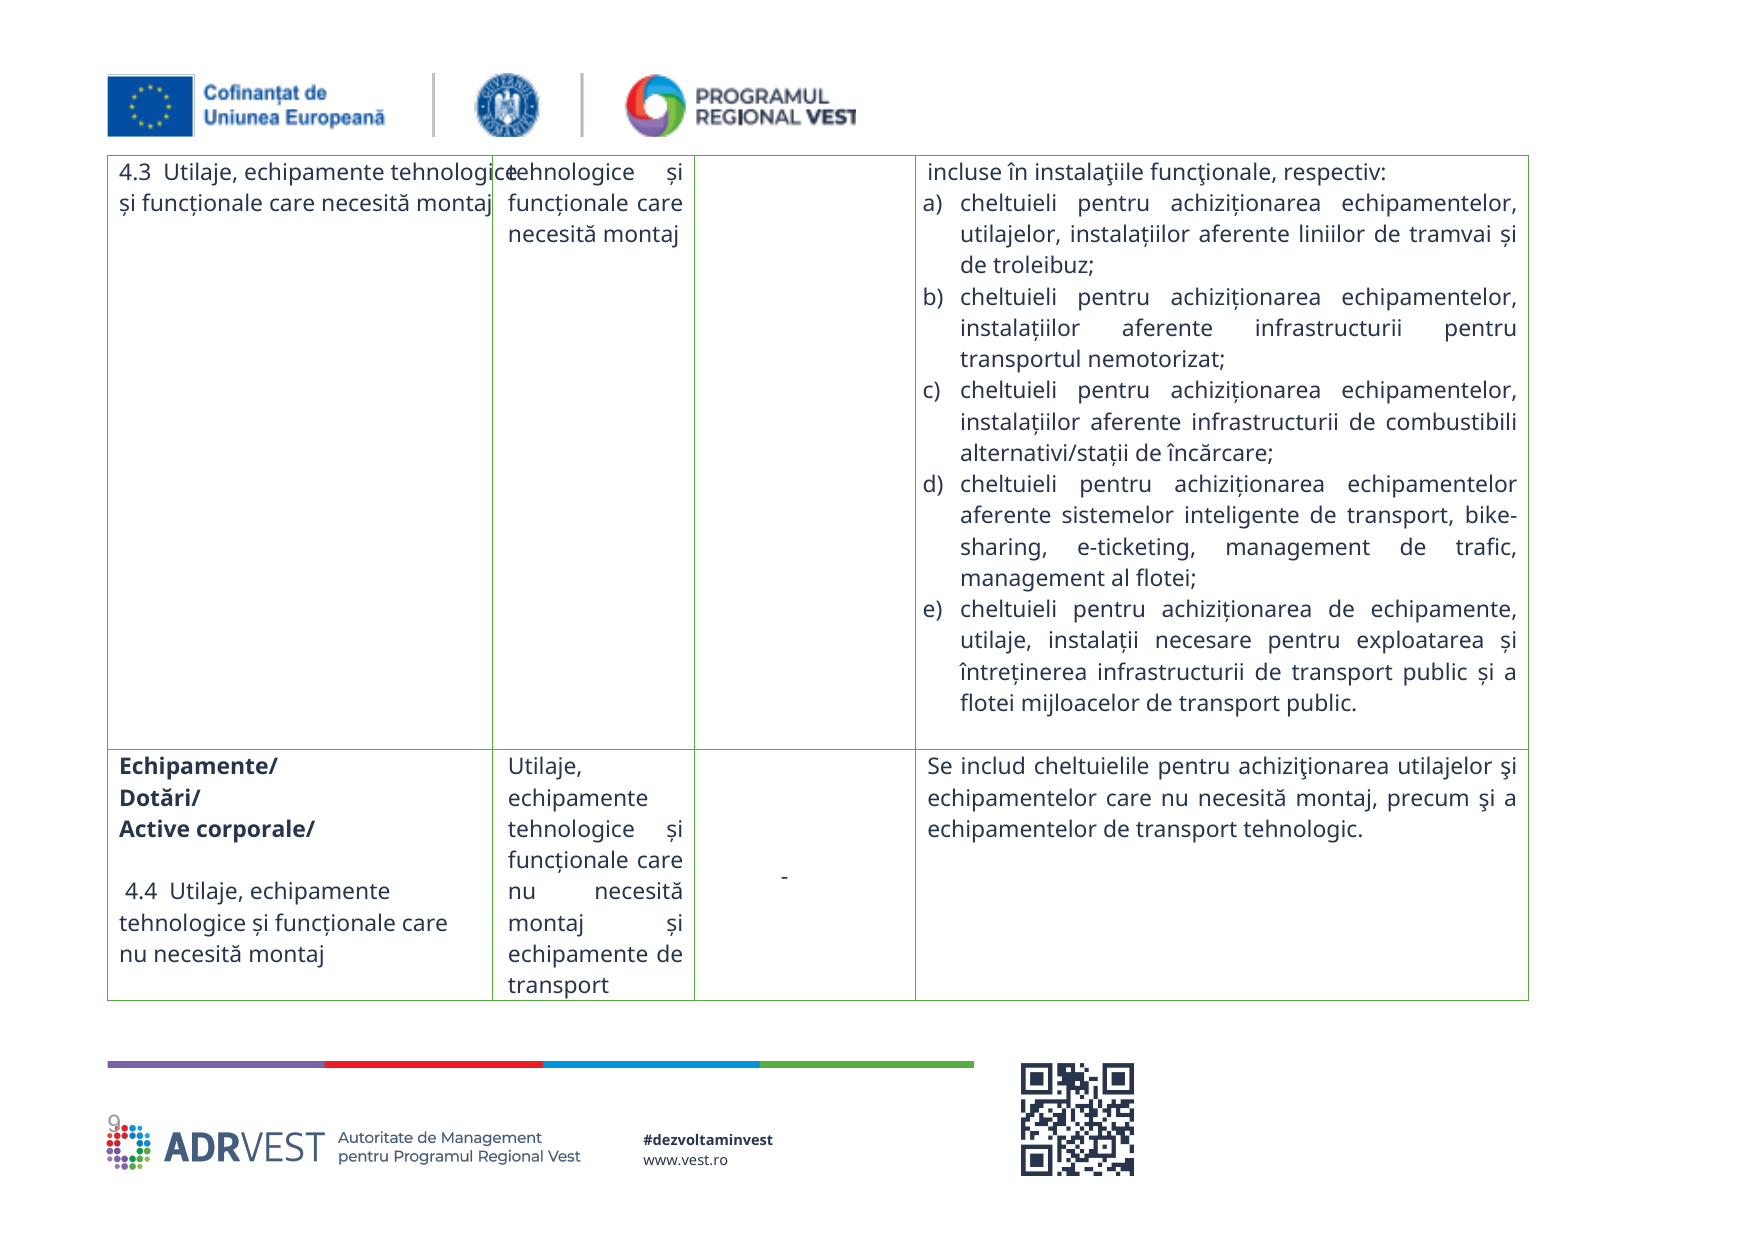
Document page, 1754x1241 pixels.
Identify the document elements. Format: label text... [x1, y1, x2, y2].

picture [1012, 1054, 1143, 1185]
table_cell Echipamente/ Dotări/ Active corporale/ 4.4 Utilaje, echipamente tehnologice și funcționale care nu necesită montaj [108, 750, 492, 1000]
table_cell Se includ cheltuielile pentru achiziţionarea utilajelor şi echipamentelor care nu necesită montaj, precum şi a echipamentelor de transport tehnologic. [916, 750, 1528, 1000]
table_cell Lucrări/ 4.3 Utilaje, echipamente tehnologice și funcționale care necesită montaj [108, 156, 492, 749]
table_cell Utilaje, echipamente tehnologice și funcționale care nu necesită montaj și echipamente de transport [493, 750, 694, 1000]
picture [97, 1122, 586, 1173]
table_cell Utilaje, echipamente tehnologice și funcționale care necesită montaj [493, 156, 694, 749]
table_cell - [695, 156, 915, 749]
table_cell - [695, 750, 915, 1000]
